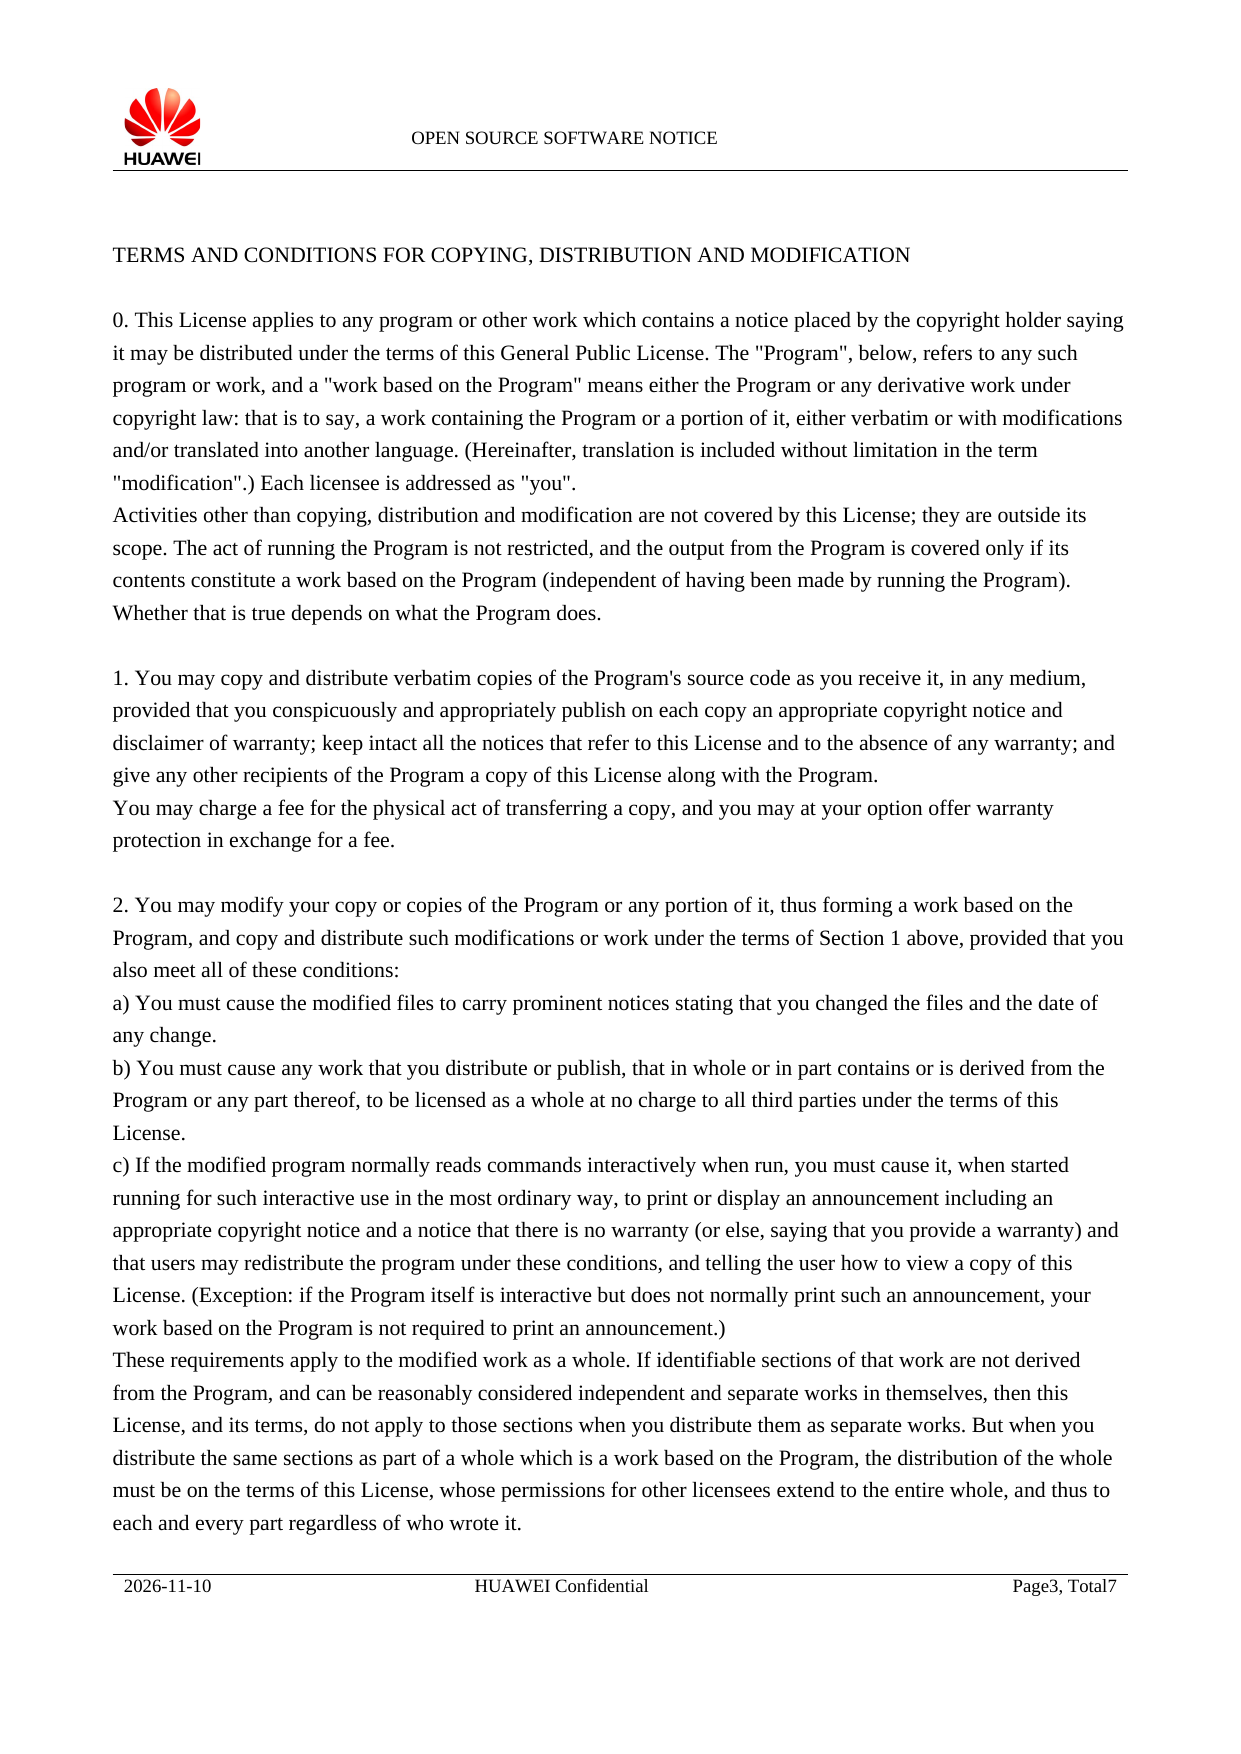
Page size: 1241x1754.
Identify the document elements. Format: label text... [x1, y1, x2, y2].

picture [124, 88, 201, 165]
